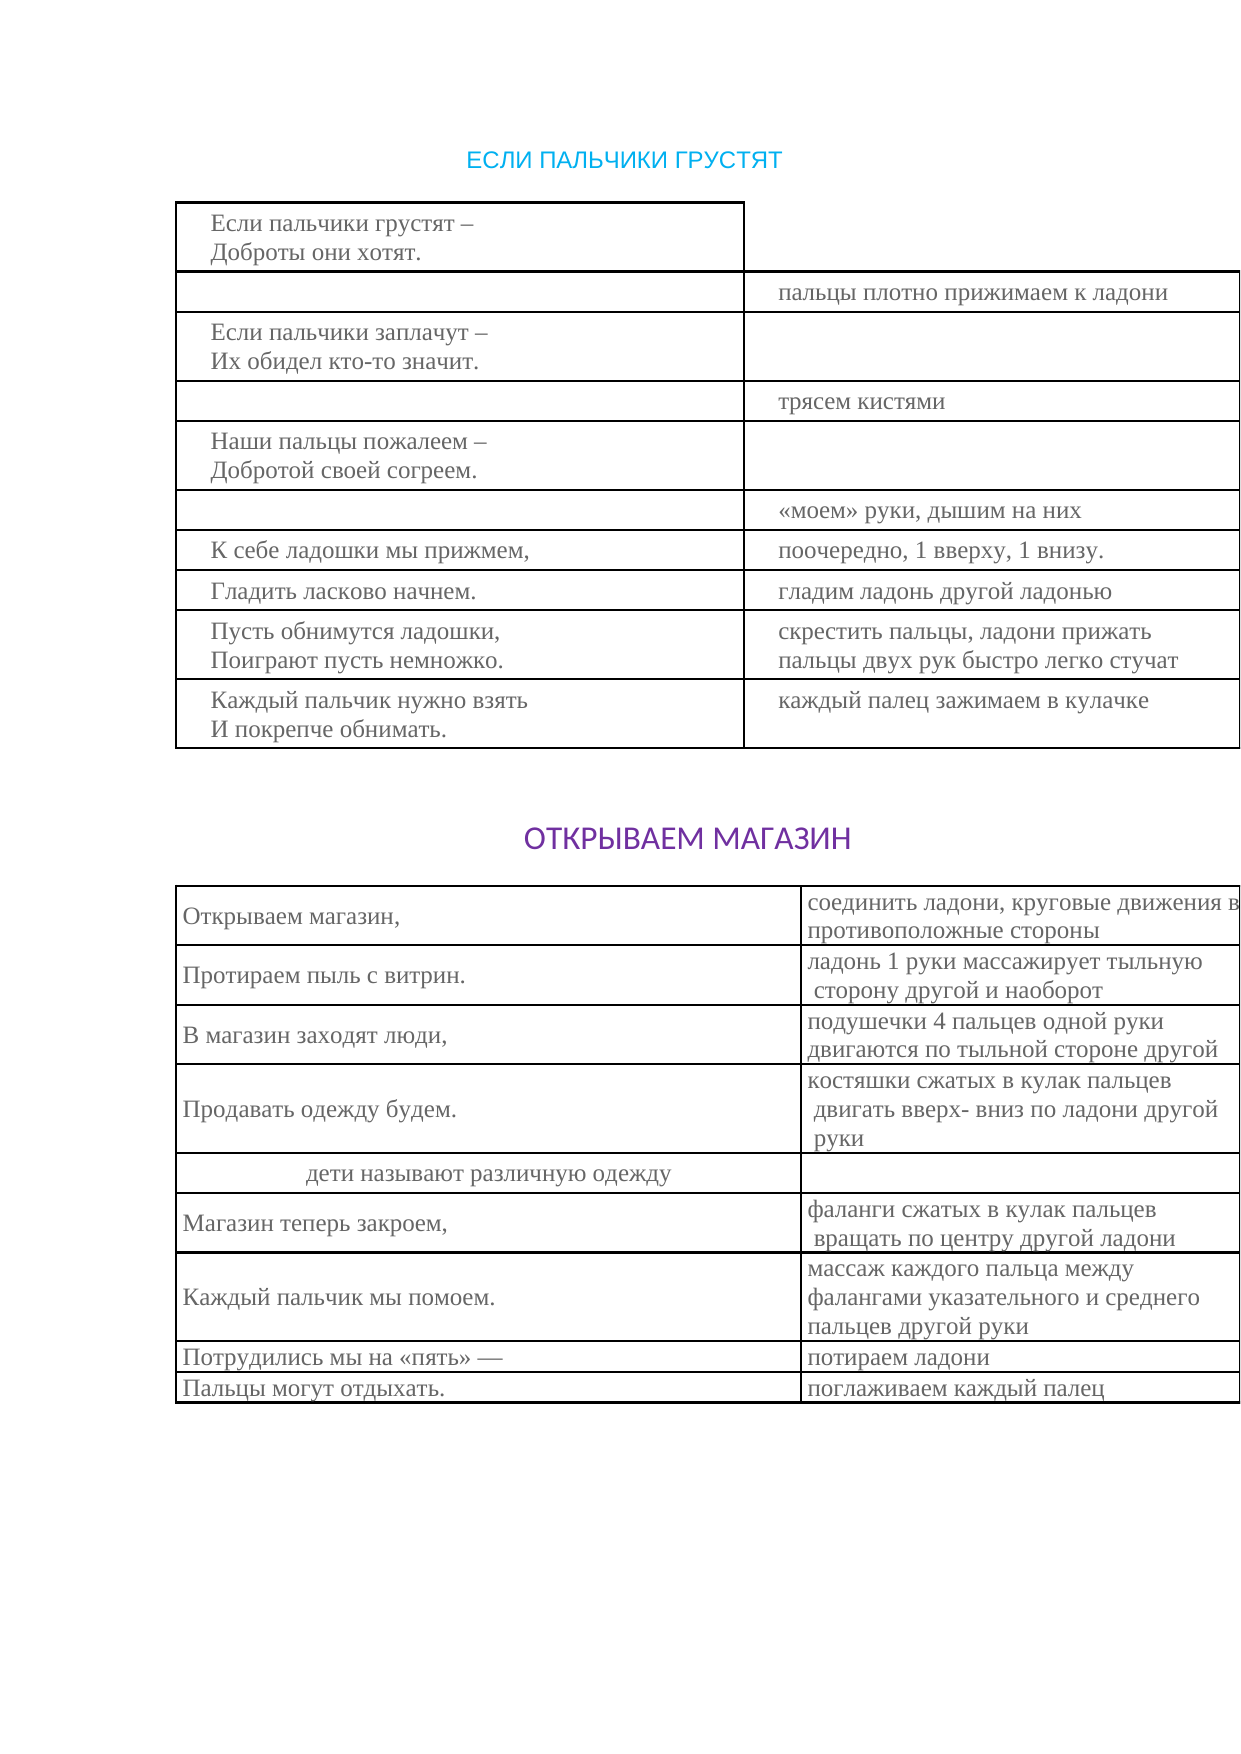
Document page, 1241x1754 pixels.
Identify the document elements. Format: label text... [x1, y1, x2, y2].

table_cell костяшки сжатых в кулак пальцев двигать вверх- вниз по ладони другой руки [802, 1065, 1239, 1152]
table_cell Каждый пальчик нужно взять И покрепче обнимать. [177, 680, 743, 747]
table_cell скрестить пальцы, ладони прижать пальцы двух рук быстро легко стучат [745, 611, 1239, 678]
text ОТКРЫВАЕМ МАГАЗИН [177, 817, 1152, 858]
table_header Открываем магазин, [177, 887, 800, 944]
table_cell пальцы плотно прижимаем к ладони [745, 273, 1239, 311]
table_cell Протираем пыль с витрин. [177, 946, 800, 1004]
table_cell [745, 313, 1239, 379]
table_cell Потрудились мы на «пять» — [177, 1342, 800, 1371]
table_cell Пусть обнимутся ладошки, Поиграют пусть немножко. [177, 611, 743, 678]
table_cell К себе ладошки мы прижмем, [177, 531, 743, 569]
table_cell Наши пальцы пожалеем – Добротой своей согреем. [177, 422, 743, 489]
table_cell Пальцы могут отдыхать. [177, 1373, 800, 1401]
table_cell [745, 422, 1239, 489]
table_cell [177, 491, 743, 529]
table_cell фаланги сжатых в кулак пальцев вращать по центру другой ладони [802, 1194, 1239, 1251]
table_cell В магазин заходят люди, [177, 1006, 800, 1063]
table_cell [177, 382, 743, 420]
table_cell ладонь 1 руки массажирует тыльную сторону другой и наоборот [802, 946, 1239, 1004]
table_cell потираем ладони [802, 1342, 1239, 1371]
table_cell подушечки 4 пальцев одной руки двигаются по тыльной стороне другой [802, 1006, 1239, 1063]
table_cell «моем» руки, дышим на них [745, 491, 1239, 529]
text ЕСЛИ ПАЛЬЧИКИ ГРУСТЯТ [177, 146, 1152, 174]
table_cell Если пальчики заплачут – Их обидел кто-то значит. [177, 313, 743, 379]
table_cell [177, 273, 743, 311]
table_cell Продавать одежду будем. [177, 1065, 800, 1152]
table_cell гладим ладонь другой ладонью [745, 571, 1239, 609]
table_cell Каждый пальчик мы помоем. [177, 1254, 800, 1340]
table_cell Гладить ласково начнем. [177, 571, 743, 609]
table_cell каждый палец зажимаем в кулачке [745, 680, 1239, 747]
table_header соединить ладони, круговые движения в противоположные стороны [802, 887, 1239, 944]
table_cell трясем кистями [745, 382, 1239, 420]
table_cell массаж каждого пальца между фалангами указательного и среднего пальцев другой руки [802, 1254, 1239, 1340]
table_header Если пальчики грустят – Доброты они хотят. [177, 204, 743, 270]
table_cell поглаживаем каждый палец [802, 1373, 1239, 1401]
table_cell поочередно, 1 вверху, 1 внизу. [745, 531, 1239, 569]
table_cell [802, 1154, 1239, 1192]
table_cell Магазин теперь закроем, [177, 1194, 800, 1251]
table_cell дети называют различную одежду [177, 1154, 800, 1192]
